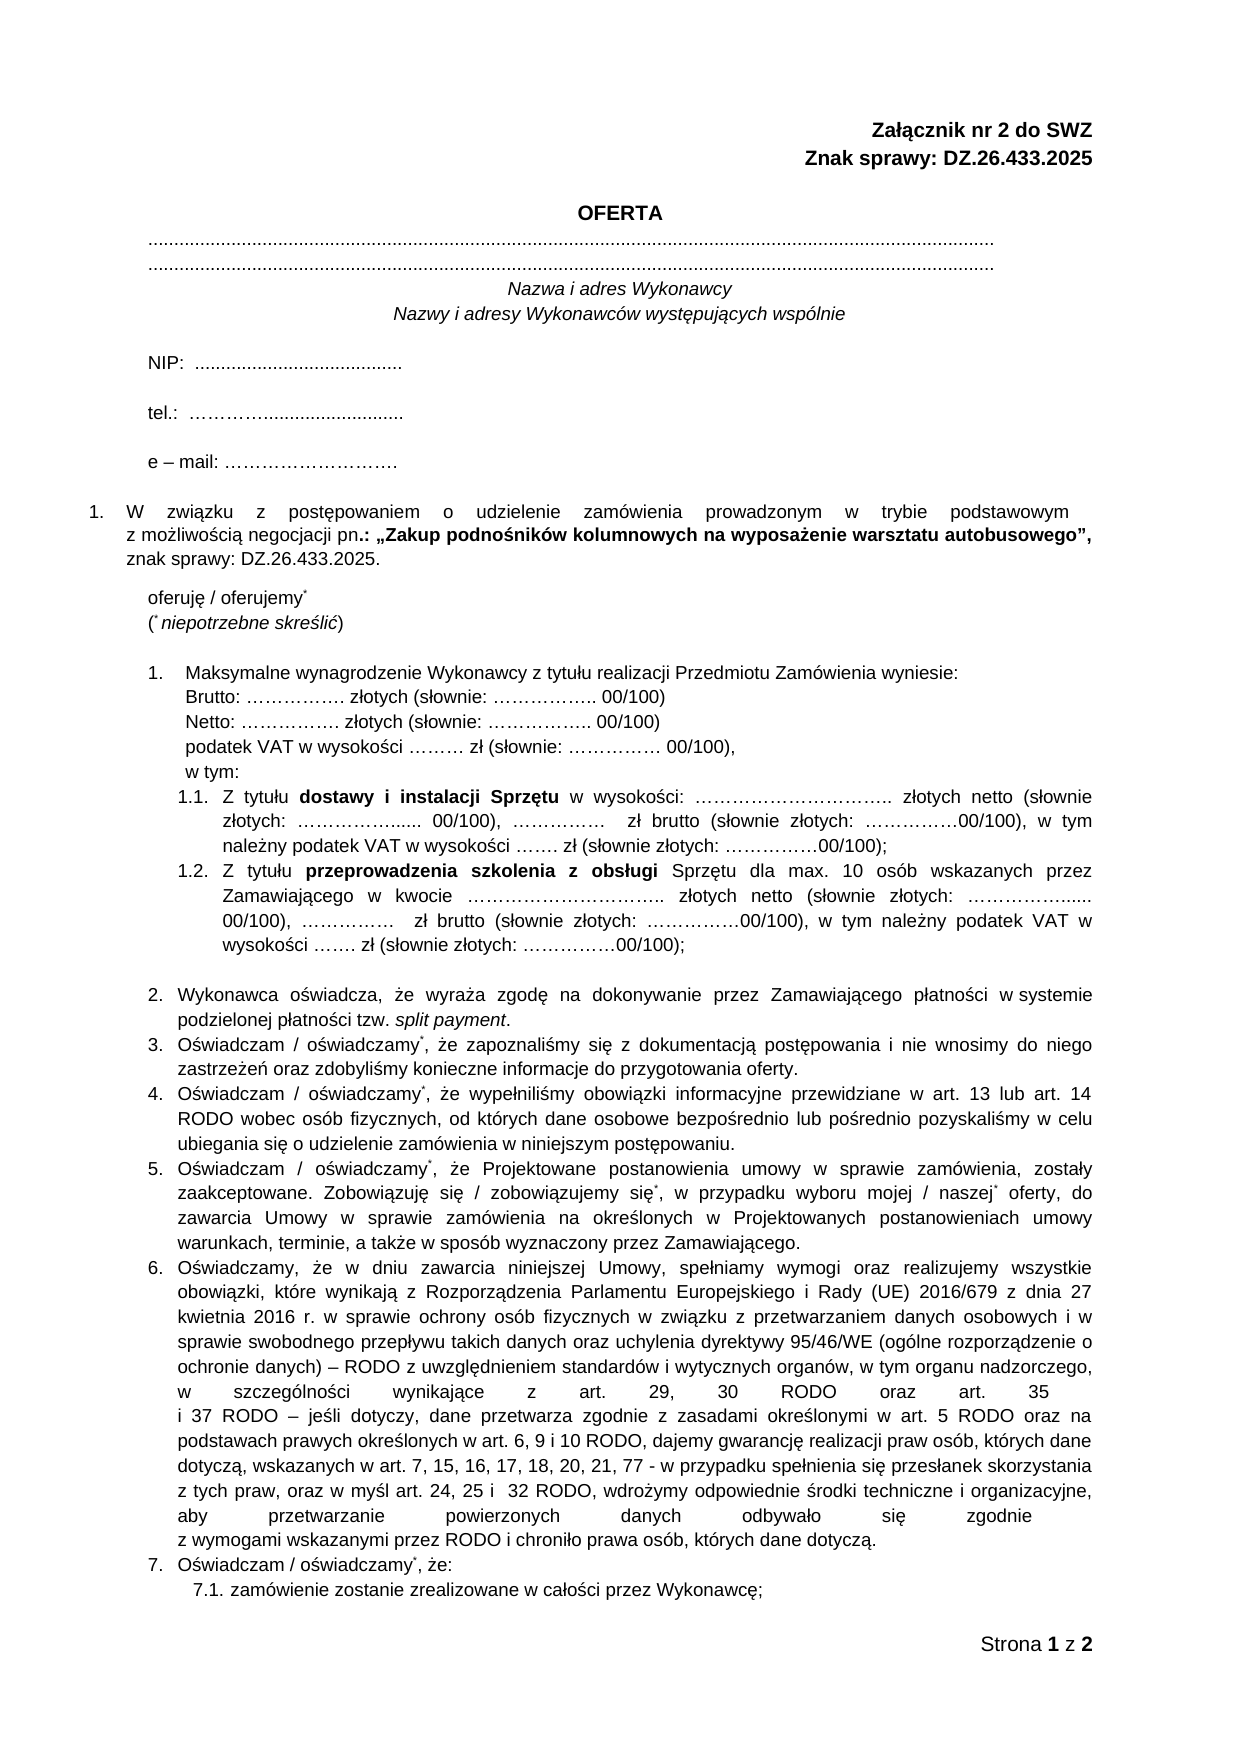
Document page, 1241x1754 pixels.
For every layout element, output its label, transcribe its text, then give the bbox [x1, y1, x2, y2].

text Załącznik nr 2 do SWZ [148, 118, 1093, 142]
list zamówienie zostanie zrealizowane w całości przez Wykonawcę; [193, 1579, 1093, 1600]
text Nazwa i adres Wykonawcy Nazwy i adresy Wykonawców występujących wspólnie [148, 278, 1093, 324]
list Oświadczam / oświadczamy*, że wypełniliśmy obowiązki informacyjne przewidziane w art. 13 lub art. 14 RODO wobec osób fizycznych, od których dane osobowe bezpośrednio lub pośrednio pozyskaliśmy w celu ubiegania się o udzielenie zamówienia w niniejszym postępowaniu. [148, 1083, 1093, 1154]
text e – mail: ………………………. [148, 451, 1093, 473]
text oferuję / oferujemy* [148, 587, 1093, 609]
list Oświadczamy, że w dniu zawarcia niniejszej Umowy, spełniamy wymogi oraz realizujemy wszystkie obowiązki, które wynikają z Rozporządzenia Parlamentu Europejskiego i Rady (UE) 2016/679 z dnia 27 kwietnia 2016 r. w sprawie ochrony osób fizycznych w związku z przetwarzaniem danych osobowych i w sprawie swobodnego przepływu takich danych oraz uchylenia dyrektywy 95/46/WE (ogólne rozporządzenie o ochronie danych) – RODO z uwzględnieniem standardów i wytycznych organów, w tym organu nadzorczego, w szczególności wynikające z art. 29, 30 RODO oraz art. 35 i 37 RODO – jeśli dotyczy, dane przetwarza zgodnie z zasadami określonymi w art. 5 RODO oraz na podstawach prawych określonych w art. 6, 9 i 10 RODO, dajemy gwarancję realizacji praw osób, których dane dotyczą, wskazanych w art. 7, 15, 16, 17, 18, 20, 21, 77 - w przypadku spełnienia się przesłanek skorzystania z tych praw, oraz w myśl art. 24, 25 i 32 RODO, wdrożymy odpowiednie środki techniczne i organizacyjne, aby przetwarzanie powierzonych danych odbywało się zgodnie z wymogami wskazanymi przez RODO i chroniło prawa osób, których dane dotyczą. [148, 1257, 1093, 1551]
list Z tytułu przeprowadzenia szkolenia z obsługi Sprzętu dla max. 10 osób wskazanych przez Zamawiającego w kwocie ………………………….. złotych netto (słownie złotych: ……………...... 00/100), …………… zł brutto (słownie złotych: ……………00/100), w tym należny podatek VAT w wysokości ……. zł (słownie złotych: ……………00/100); [177, 860, 1093, 956]
text ................................................................................................................................................................... ................................................................................................................................................................... [148, 228, 1093, 274]
text (* niepotrzebne skreślić) [148, 612, 1093, 633]
list Oświadczam / oświadczamy*, że: [148, 1554, 1093, 1576]
text tel.: …………........................... [148, 402, 1093, 423]
text w tym: [185, 761, 1093, 782]
text OFERTA [148, 201, 1093, 224]
list Maksymalne wynagrodzenie Wykonawcy z tytułu realizacji Przedmiotu Zamówienia wyniesie: [148, 662, 1093, 683]
list W związku z postępowaniem o udzielenie zamówienia prowadzonym w trybie podstawowym z możliwością negocjacji pn.: „Zakup podnośników kolumnowych na wyposażenie warsztatu autobusowego”, znak sprawy: DZ.26.433.2025. [88, 501, 1093, 569]
list Wykonawca oświadcza, że wyraża zgodę na dokonywanie przez Zamawiającego płatności w systemie podzielonej płatności tzw. split payment. [148, 984, 1093, 1030]
list Oświadczam / oświadczamy*, że Projektowane postanowienia umowy w sprawie zamówienia, zostały zaakceptowane. Zobowiązuję się / zobowiązujemy się*, w przypadku wyboru mojej / naszej* oferty, do zawarcia Umowy w sprawie zamówienia na określonych w Projektowanych postanowieniach umowy warunkach, terminie, a także w sposób wyznaczony przez Zamawiającego. [148, 1157, 1093, 1253]
text NIP: ........................................ [148, 352, 1093, 374]
text Netto: ……………. złotych (słownie: …………….. 00/100) [185, 711, 1093, 733]
text Znak sprawy: DZ.26.433.2025 [148, 146, 1093, 169]
text podatek VAT w wysokości ……… zł (słownie: …………… 00/100), [185, 736, 1093, 757]
list Z tytułu dostawy i instalacji Sprzętu w wysokości: ………………………….. złotych netto (słownie złotych: ……………...... 00/100), …………… zł brutto (słownie złotych: ……………00/100), w tym należny podatek VAT w wysokości ……. zł (słownie złotych: ……………00/100); [177, 786, 1093, 857]
text Brutto: ……………. złotych (słownie: …………….. 00/100) [185, 686, 1093, 708]
list Oświadczam / oświadczamy*, że zapoznaliśmy się z dokumentacją postępowania i nie wnosimy do niego zastrzeżeń oraz zdobyliśmy konieczne informacje do przygotowania oferty. [148, 1033, 1093, 1080]
